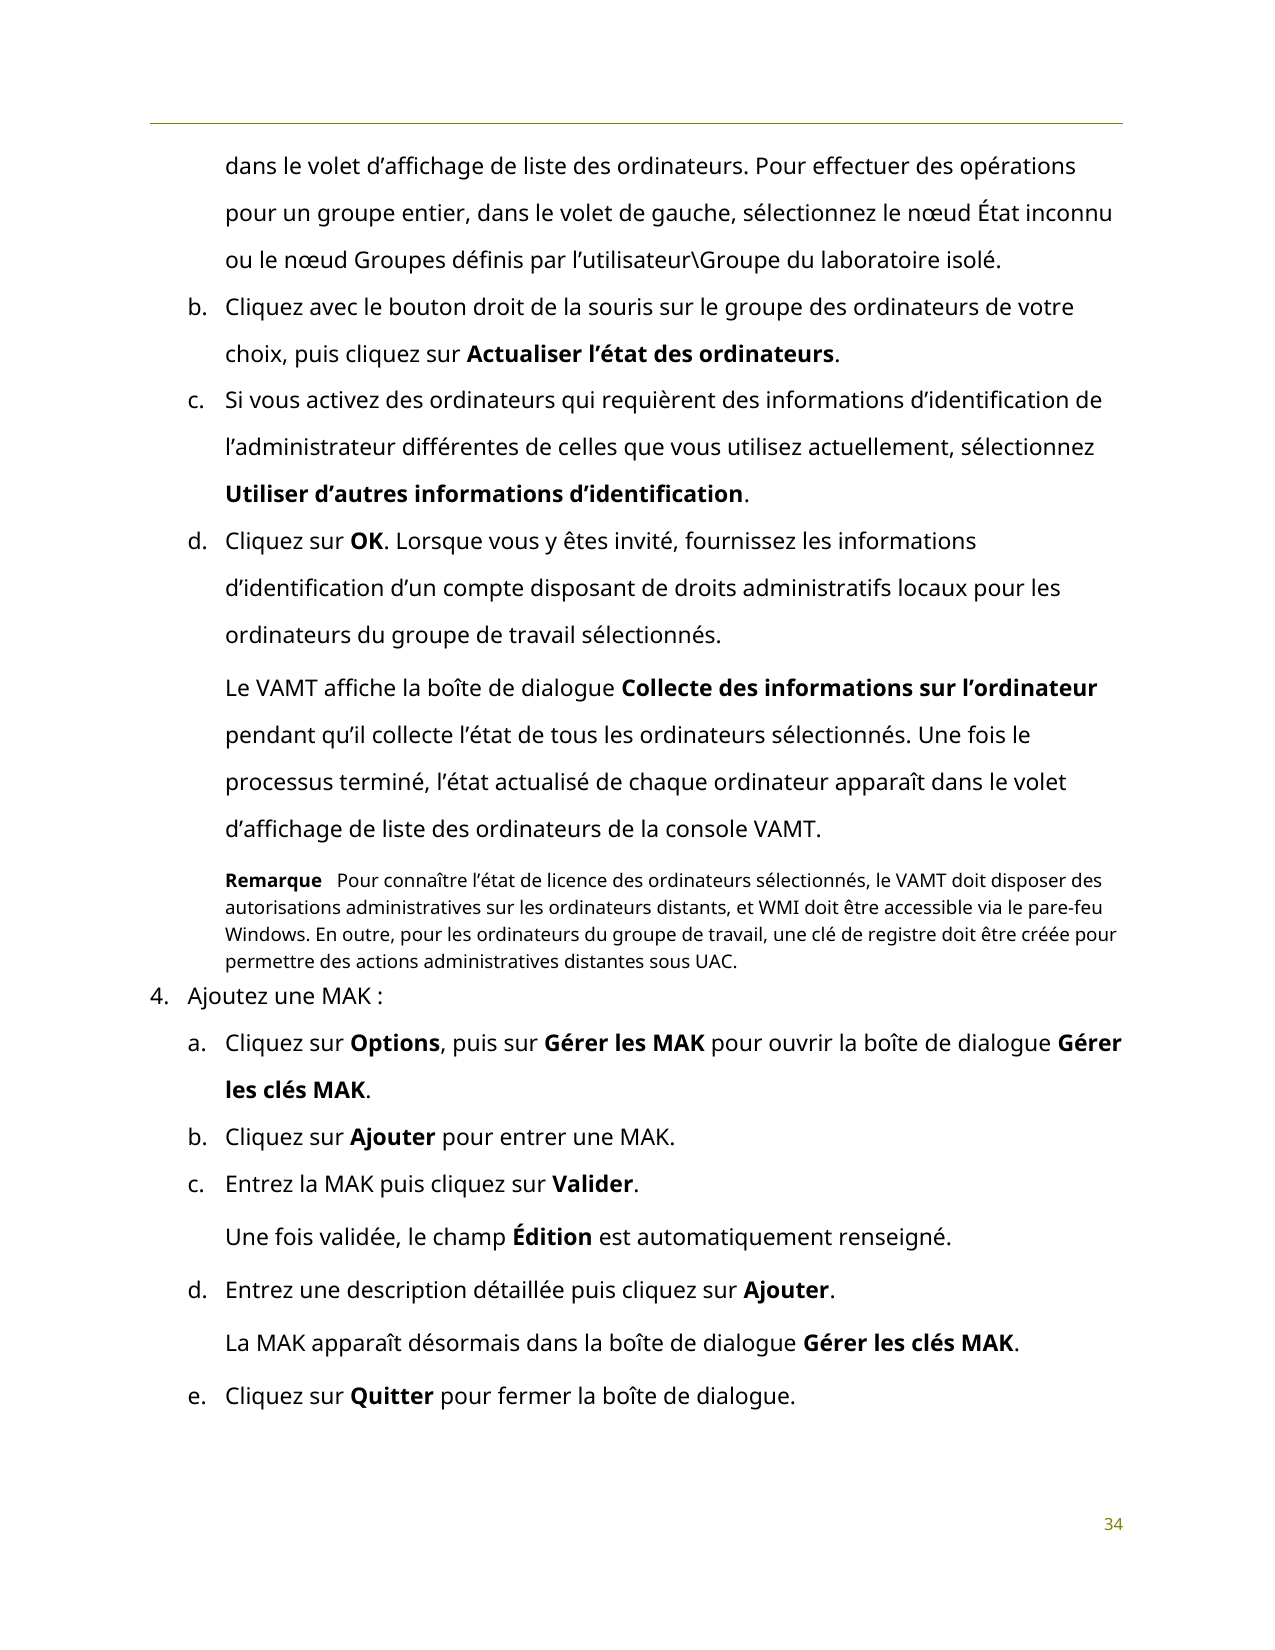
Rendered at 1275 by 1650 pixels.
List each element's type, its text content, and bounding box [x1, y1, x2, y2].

list Le VAMT affiche la boîte de dialogue Collecte des informations sur l’ordinateur pendant qu’il collecte l’état de tous les ordinateurs sélectionnés. Une fois le processus terminé, l’état actualisé de chaque ordinateur apparaît dans le volet d’affichage de liste des ordinateurs de la console VAMT. [225, 672, 1125, 844]
list La MAK apparaît désormais dans la boîte de dialogue Gérer les clés MAK. [225, 1327, 1125, 1358]
list Cliquez sur Options, puis sur Gérer les MAK pour ouvrir la boîte de dialogue Gérer les clés MAK. [187, 1027, 1125, 1105]
list Cliquez avec le bouton droit de la souris sur le groupe des ordinateurs de votre choix, puis cliquez sur Actualiser l’état des ordinateurs. [187, 291, 1125, 369]
list Entrez une description détaillée puis cliquez sur Ajouter. [187, 1274, 1125, 1305]
list Une fois validée, le champ Édition est automatiquement renseigné. [225, 1221, 1125, 1252]
list Entrez la MAK puis cliquez sur Valider. [187, 1168, 1125, 1199]
list Cliquez sur Quitter pour fermer la boîte de dialogue. [187, 1380, 1125, 1411]
list Cliquez sur Ajouter pour entrer une MAK. [187, 1121, 1125, 1152]
text Remarque Pour connaître l’état de licence des ordinateurs sélectionnés, le VAMT doit disposer des autorisations administratives sur les ordinateurs distants, et WMI doit être accessible via le pare-feu Windows. En outre, pour les ordinateurs du groupe de travail, une clé de registre doit être créée pour permettre des actions administratives distantes sous UAC. [225, 866, 1125, 974]
list Cliquez sur OK. Lorsque vous y êtes invité, fournissez les informations d’identification d’un compte disposant de droits administratifs locaux pour les ordinateurs du groupe de travail sélectionnés. [187, 525, 1125, 650]
list Ajoutez une MAK : [150, 980, 1125, 1011]
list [187, 150, 1125, 275]
list Si vous activez des ordinateurs qui requièrent des informations d’identification de l’administrateur différentes de celles que vous utilisez actuellement, sélectionnez Utiliser d’autres informations d’identification. [187, 384, 1125, 509]
